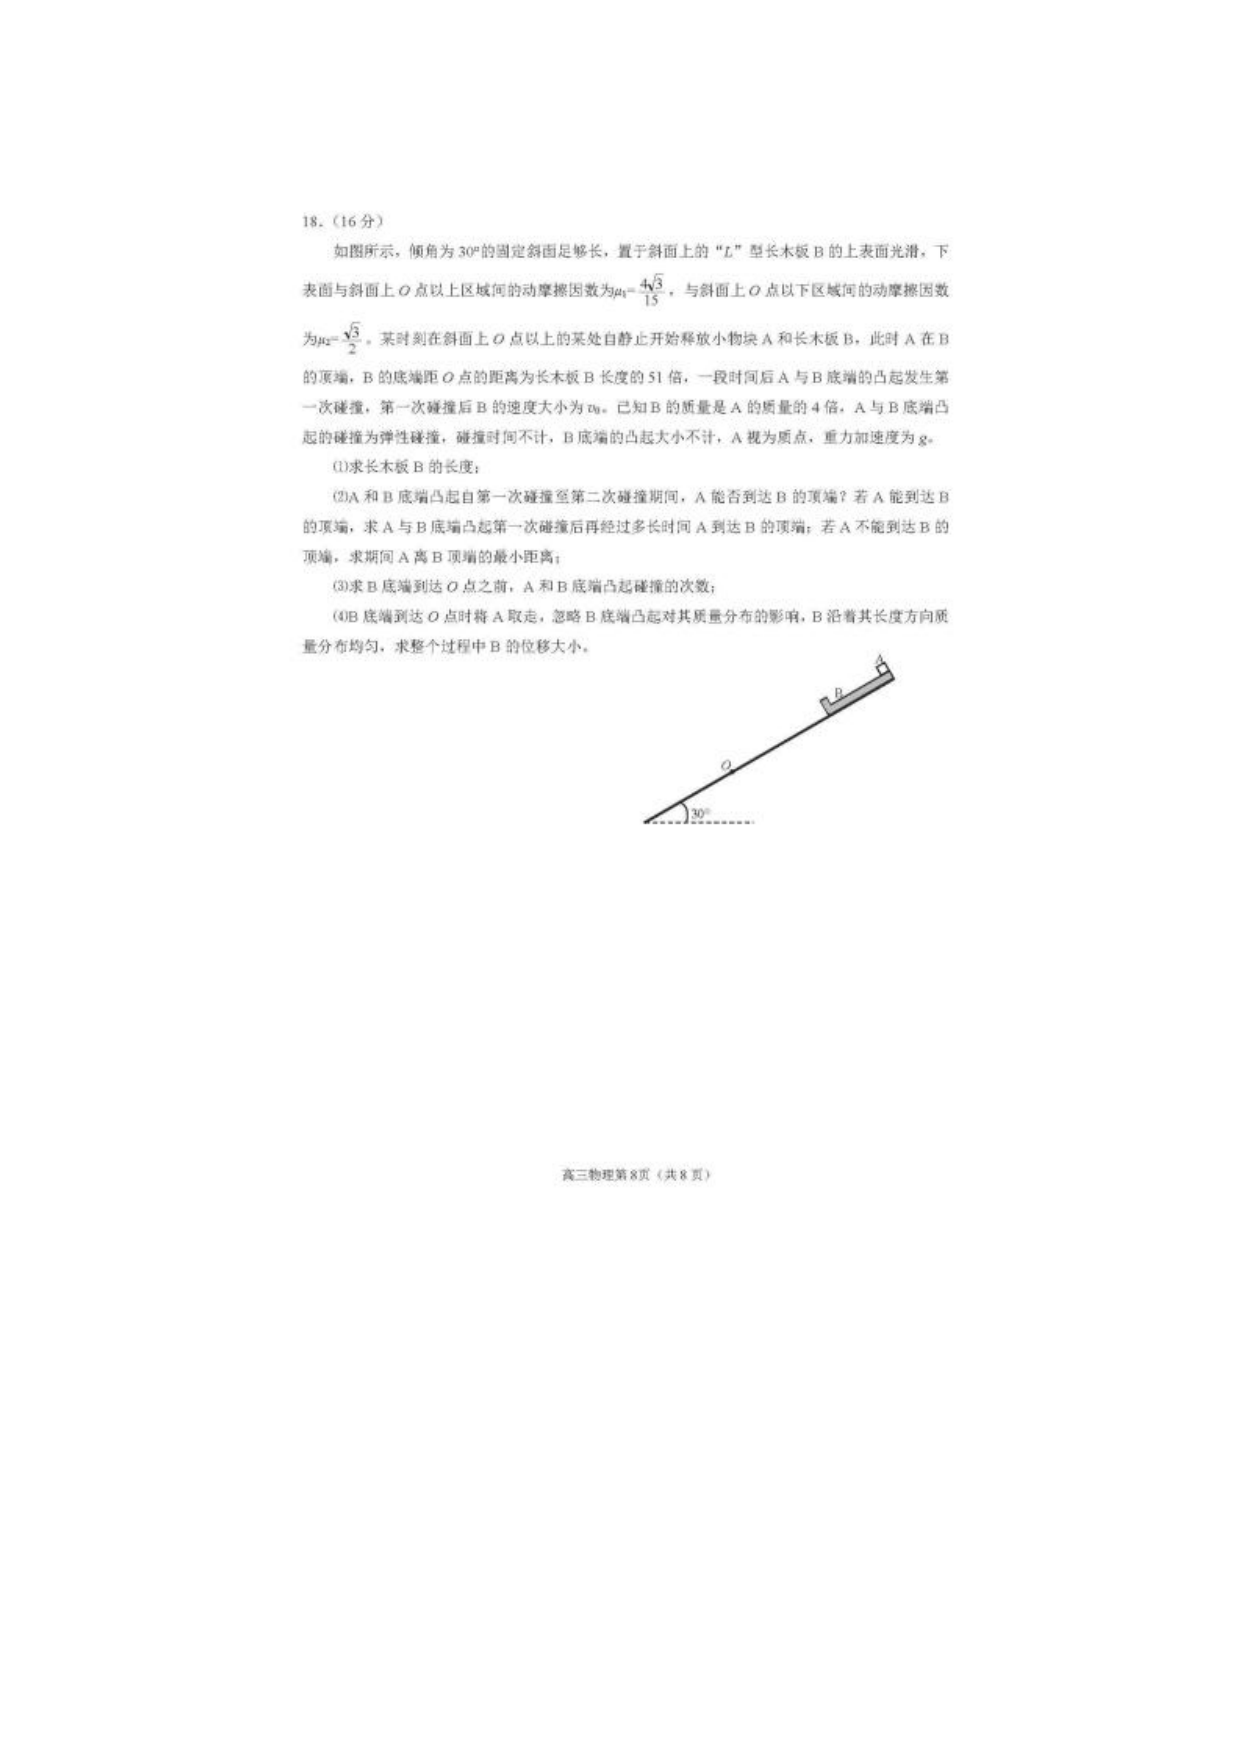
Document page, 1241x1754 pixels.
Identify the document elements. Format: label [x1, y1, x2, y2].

picture [240, 162, 1000, 1220]
